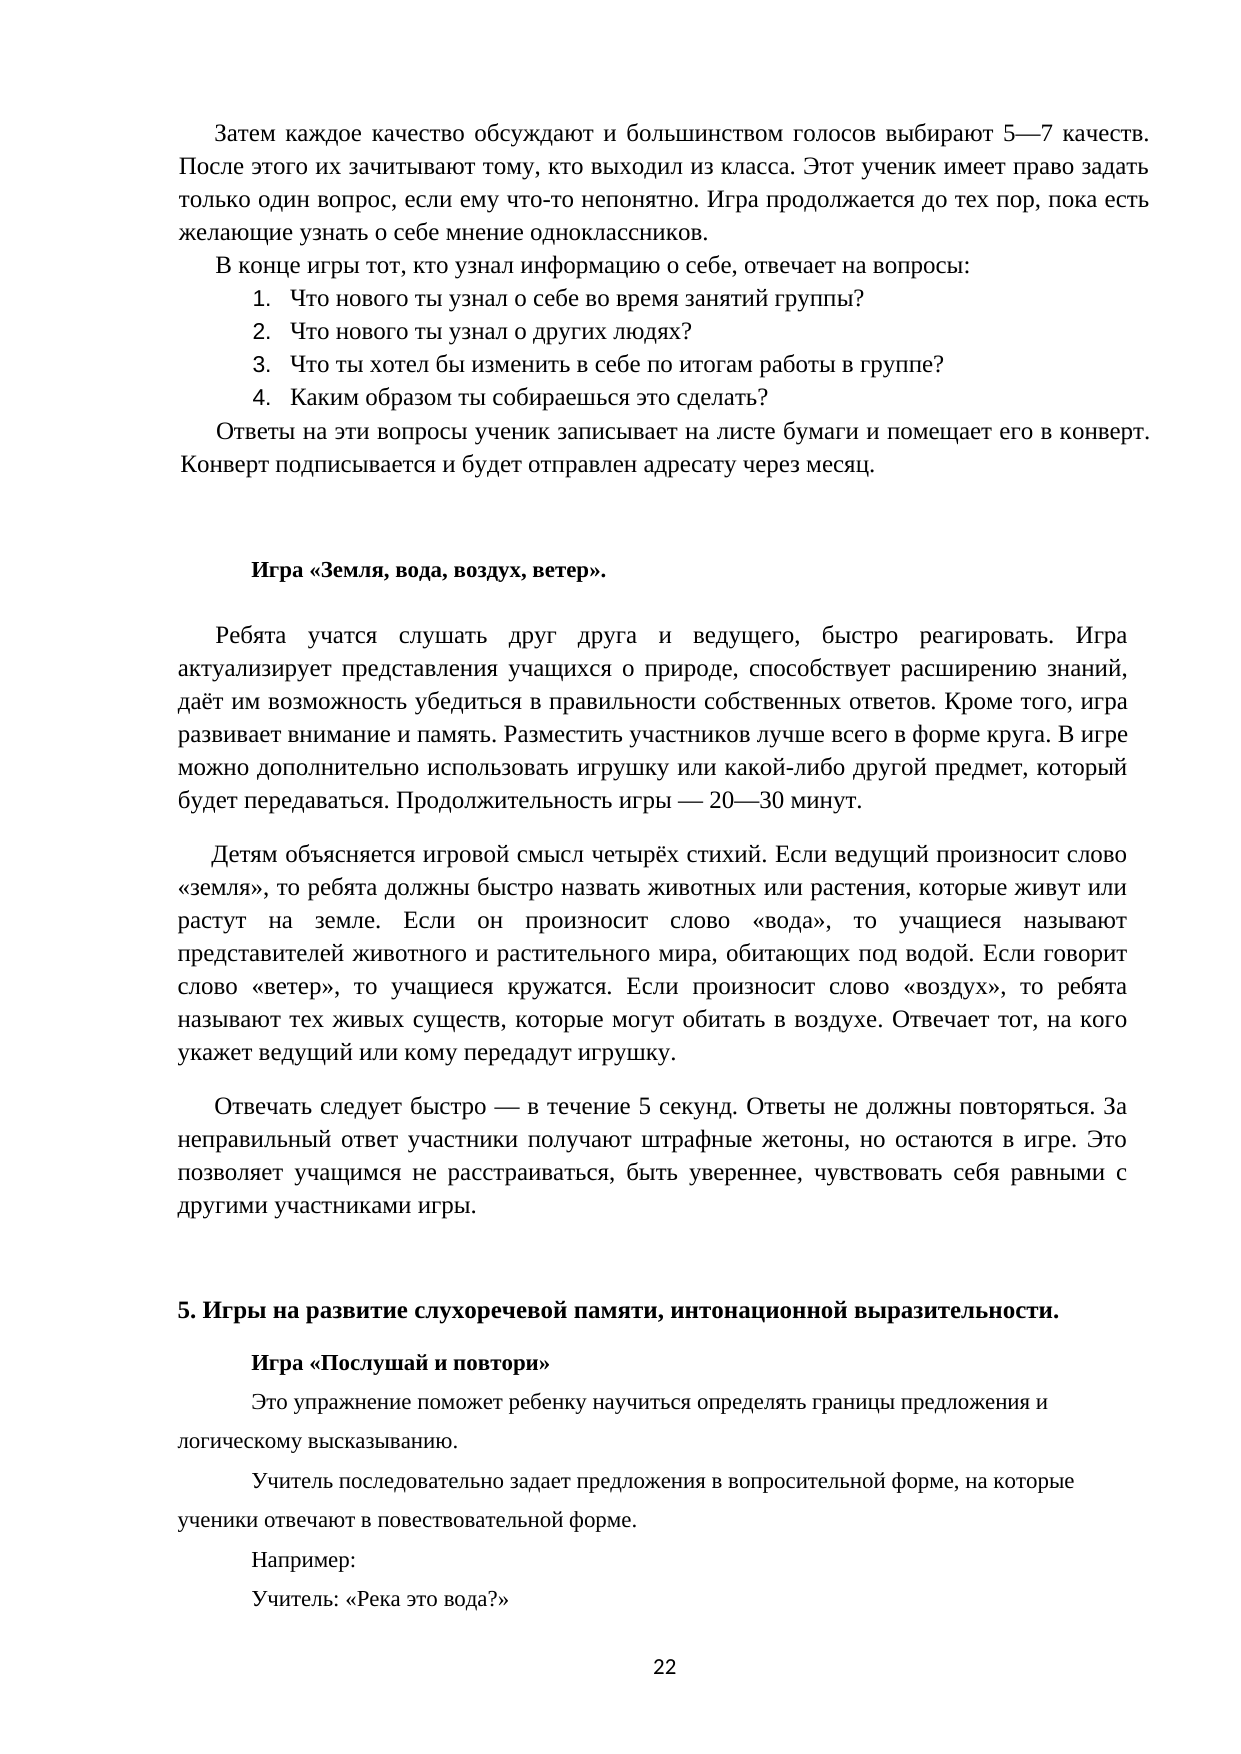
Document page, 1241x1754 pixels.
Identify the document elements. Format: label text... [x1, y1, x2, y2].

text Затем каждое качество обсуждают и большинством голосов выбирают 5—7 качеств. После этого их зачитывают тому, кто выходил из класса. Этот ученик имеет право задать только один вопрос, если ему что-то непонятно. Игра продолжается до тех пор, пока есть желающие узнать о себе мнение одноклассников. [179, 118, 1150, 246]
text Отвечать следует быстро — в течение 5 секунд. Ответы не должны повторяться. За неправильный ответ участники получают штрафные жетоны, но остаются в игре. Это позволяет учащимся не расстраиваться, быть увереннее, чувствовать себя равными с другими участниками игры. [177, 1091, 1128, 1219]
text Учитель последовательно задает предложения в вопросительной форме, на которые ученики отвечают в повествовательной форме. [177, 1467, 1152, 1533]
text Учитель: «Река это вода?» [177, 1586, 1152, 1612]
text Игра «Послушай и повтори» [177, 1349, 1152, 1375]
list Что нового ты узнал о себе во время занятий группы? [252, 283, 1152, 312]
text В конце игры тот, кто узнал информацию о себе, отвечает на вопросы: [180, 250, 1151, 279]
text Это упражнение поможет ребенку научиться определять границы предложения и логическому высказыванию. [177, 1388, 1152, 1454]
text Например: [177, 1546, 1152, 1572]
text Детям объясняется игровой смысл четырёх стихий. Если ведущий произносит слово «земля», то ребята должны быстро назвать животных или растения, которые живут или растут на земле. Если он произносит слово «вода», то учащиеся называют представителей животного и растительного мира, обитающих под водой. Если говорит слово «ветер», то учащиеся кружатся. Если произносит слово «воздух», то ребята называют тех живых существ, которые могут обитать в воздухе. Отвечает тот, на кого укажет ведущий или кому передадут игрушку. [177, 839, 1128, 1066]
text Игра «Земля, вода, воздух, ветер». [177, 556, 1152, 582]
list Что нового ты узнал о других людях? [252, 316, 1152, 345]
list Что ты хотел бы изменить в себе по итогам работы в группе? [252, 349, 1151, 378]
list Каким образом ты собираешься это сделать? [252, 382, 1152, 411]
text Ребята учатся слушать друг друга и ведущего, быстро реагировать. Игра актуализирует представления учащихся о природе, способствует расширению знаний, даёт им возможность убедиться в правильности собственных ответов. Кроме того, игра развивает внимание и память. Разместить участников лучше всего в форме круга. В игре можно дополнительно использовать игрушку или какой-либо другой предмет, который будет передаваться. Продолжительность игры — 20—30 минут. [178, 620, 1129, 814]
text Ответы на эти вопросы ученик записывает на листе бумаги и помещает его в конверт. Конверт подписывается и будет отправлен адресату через месяц. [180, 416, 1152, 478]
text 5. Игры на развитие слухоречевой памяти, интонационной выразительности. [177, 1295, 1152, 1323]
